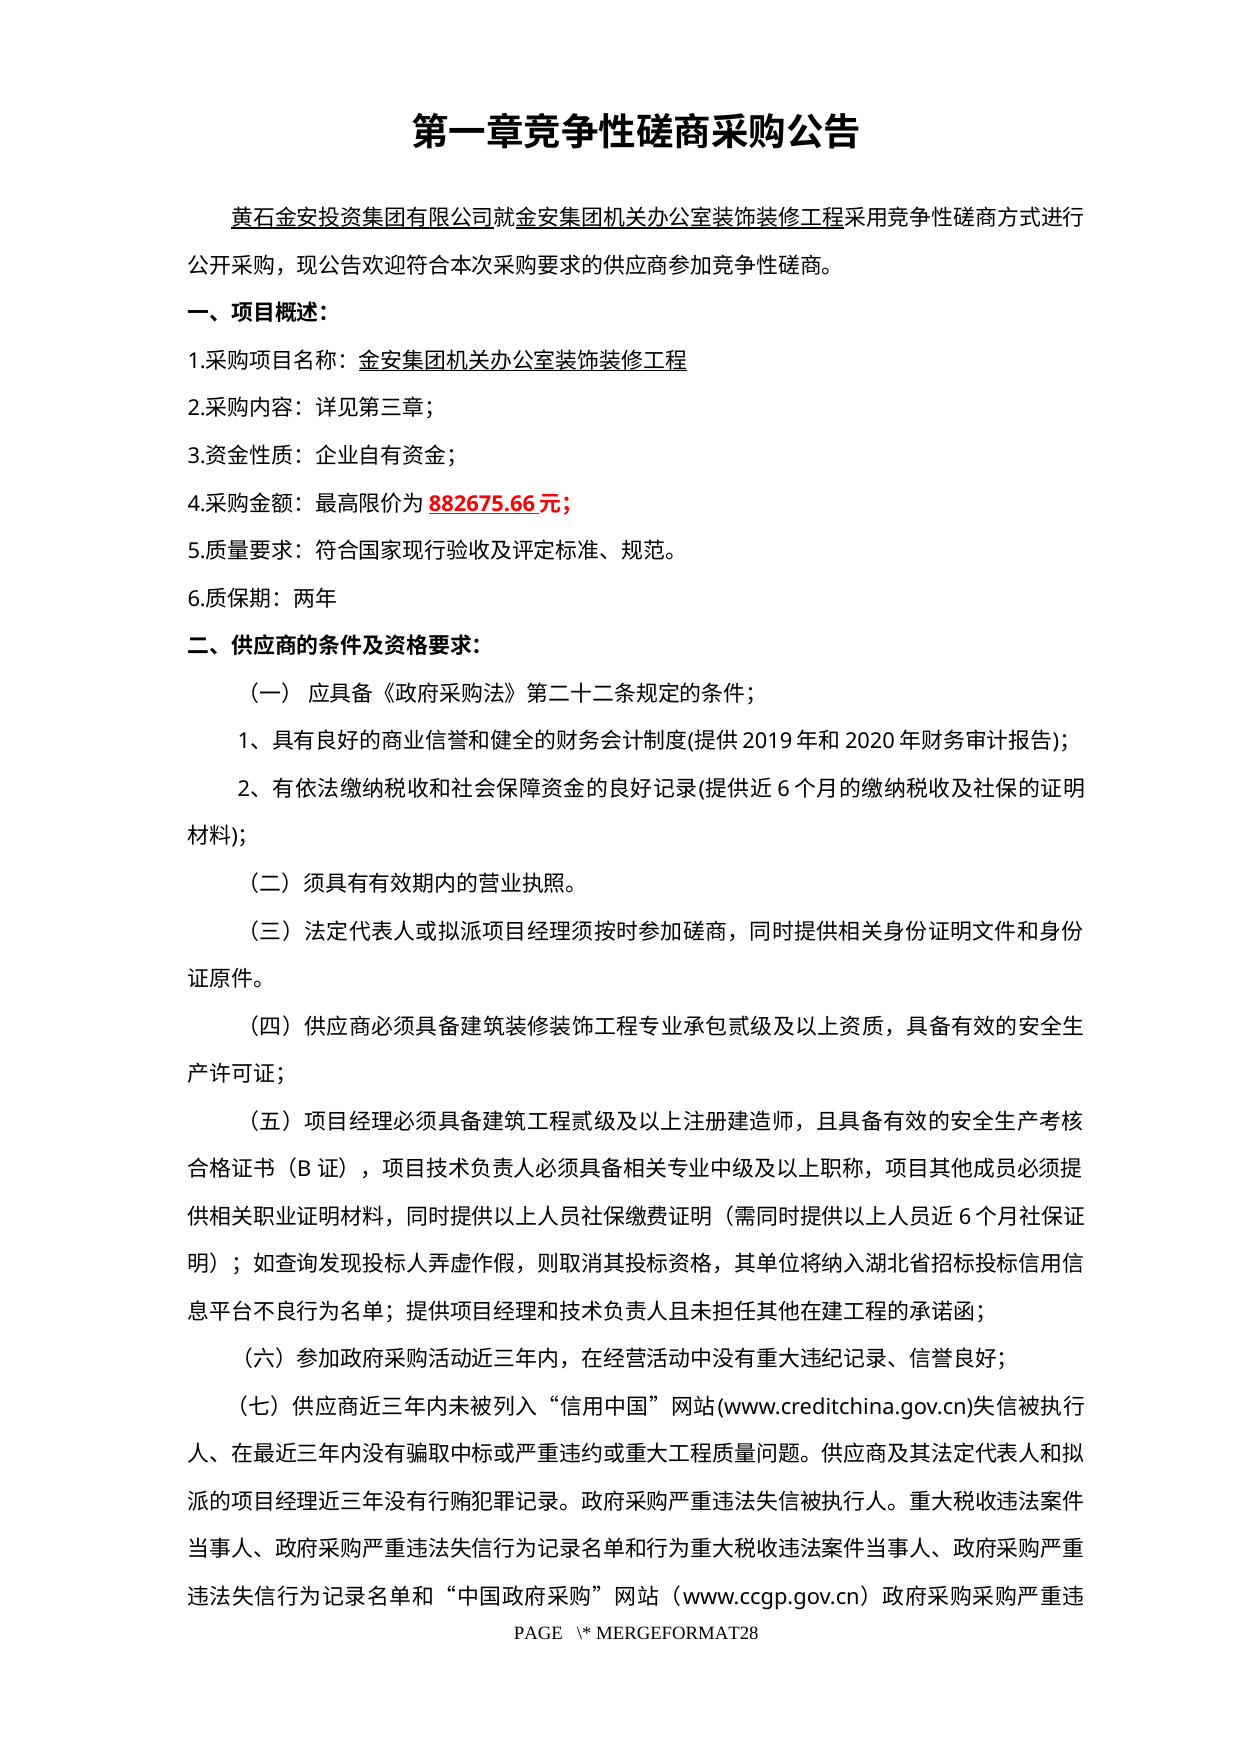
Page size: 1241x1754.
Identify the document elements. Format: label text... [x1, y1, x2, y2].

text （三）法定代表人或拟派项目经理须按时参加磋商，同时提供相关身份证明文件和身份证原件。 [187, 914, 1085, 993]
text （一） 应具备《政府采购法》第二十二条规定的条件； [187, 676, 1085, 707]
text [187, 1389, 1085, 1611]
text 6.质保期：两年 [187, 581, 1085, 612]
text 1.采购项目名称：金安集团机关办公室装饰装修工程 [187, 343, 1085, 374]
text 1、具有良好的商业信誉和健全的财务会计制度(提供2019年和2020年财务审计报告)； [187, 723, 1085, 755]
text （六）参加政府采购活动近三年内，在经营活动中没有重大违纪记录、信誉良好； [187, 1341, 1085, 1373]
text 5.质量要求：符合国家现行验收及评定标准、规范。 [187, 533, 1085, 565]
text （五）项目经理必须具备建筑工程贰级及以上注册建造师，且具备有效的安全生产考核合格证书（B 证），项目技术负责人必须具备相关专业中级及以上职称，项目其他成员必须提供相关职业证明材料，同时提供以上人员社保缴费证明（需同时提供以上人员近6个月社保证明）；如查询发现投标人弄虚作假，则取消其投标资格，其单位将纳入湖北省招标投标信用信息平台不良行为名单；提供项目经理和技术负责人且未担任其他在建工程的承诺函； [187, 1104, 1085, 1326]
text 黄石金安投资集团有限公司就金安集团机关办公室装饰装修工程采用竞争性磋商方式进行公开采购，现公告欢迎符合本次采购要求的供应商参加竞争性磋商。 [187, 200, 1085, 279]
text （二）须具有有效期内的营业执照。 [187, 866, 1085, 898]
text 二、供应商的条件及资格要求： [187, 628, 1085, 660]
text 2.采购内容：详见第三章； [187, 390, 1085, 422]
text 一、项目概述： [187, 295, 1085, 327]
text 第一章竞争性磋商采购公告 [187, 103, 1085, 156]
text 4.采购金额：最高限价为882675.66元； [187, 486, 1085, 517]
text 2、有依法缴纳税收和社会保障资金的良好记录(提供近6个月的缴纳税收及社保的证明材料)； [187, 771, 1085, 850]
text 3.资金性质：企业自有资金； [187, 438, 1085, 470]
text （四）供应商必须具备建筑装修装饰工程专业承包贰级及以上资质，具备有效的安全生产许可证； [187, 1009, 1085, 1088]
